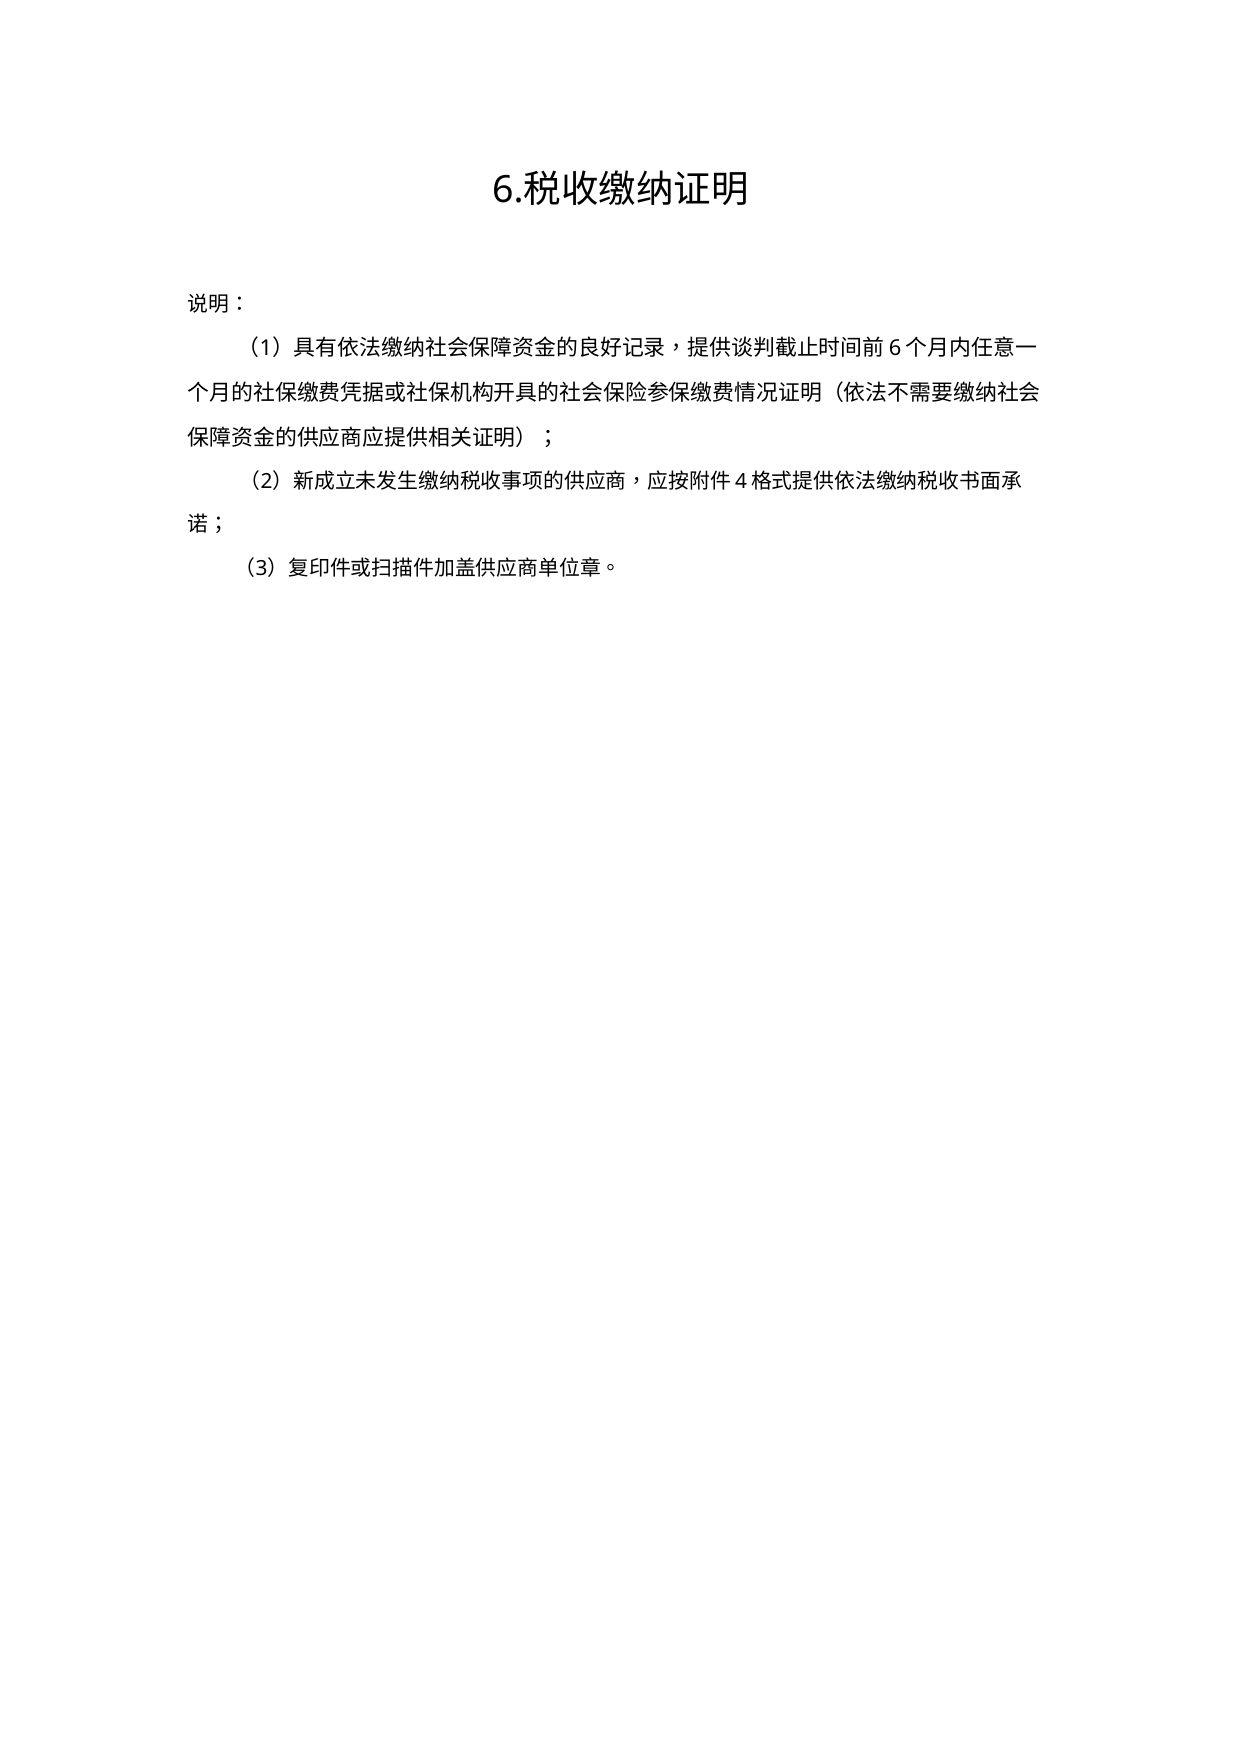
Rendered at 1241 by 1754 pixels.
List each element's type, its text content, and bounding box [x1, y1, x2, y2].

text （1）具有依法缴纳社会保障资金的良好记录，提供谈判截止时间前6个月内任意一个月的社保缴费凭据或社保机构开具的社会保险参保缴费情况证明（依法不需要缴纳社会保障资金的供应商应提供相关证明）； [187, 332, 1053, 451]
text 6.税收缴纳证明 [187, 162, 1053, 213]
text 说明： [187, 289, 1053, 318]
text （2）新成立未发生缴纳税收事项的供应商，应按附件4格式提供依法缴纳税收书面承诺； [187, 466, 1053, 537]
text （3）复印件或扫描件加盖供应商单位章。 [187, 551, 1053, 582]
